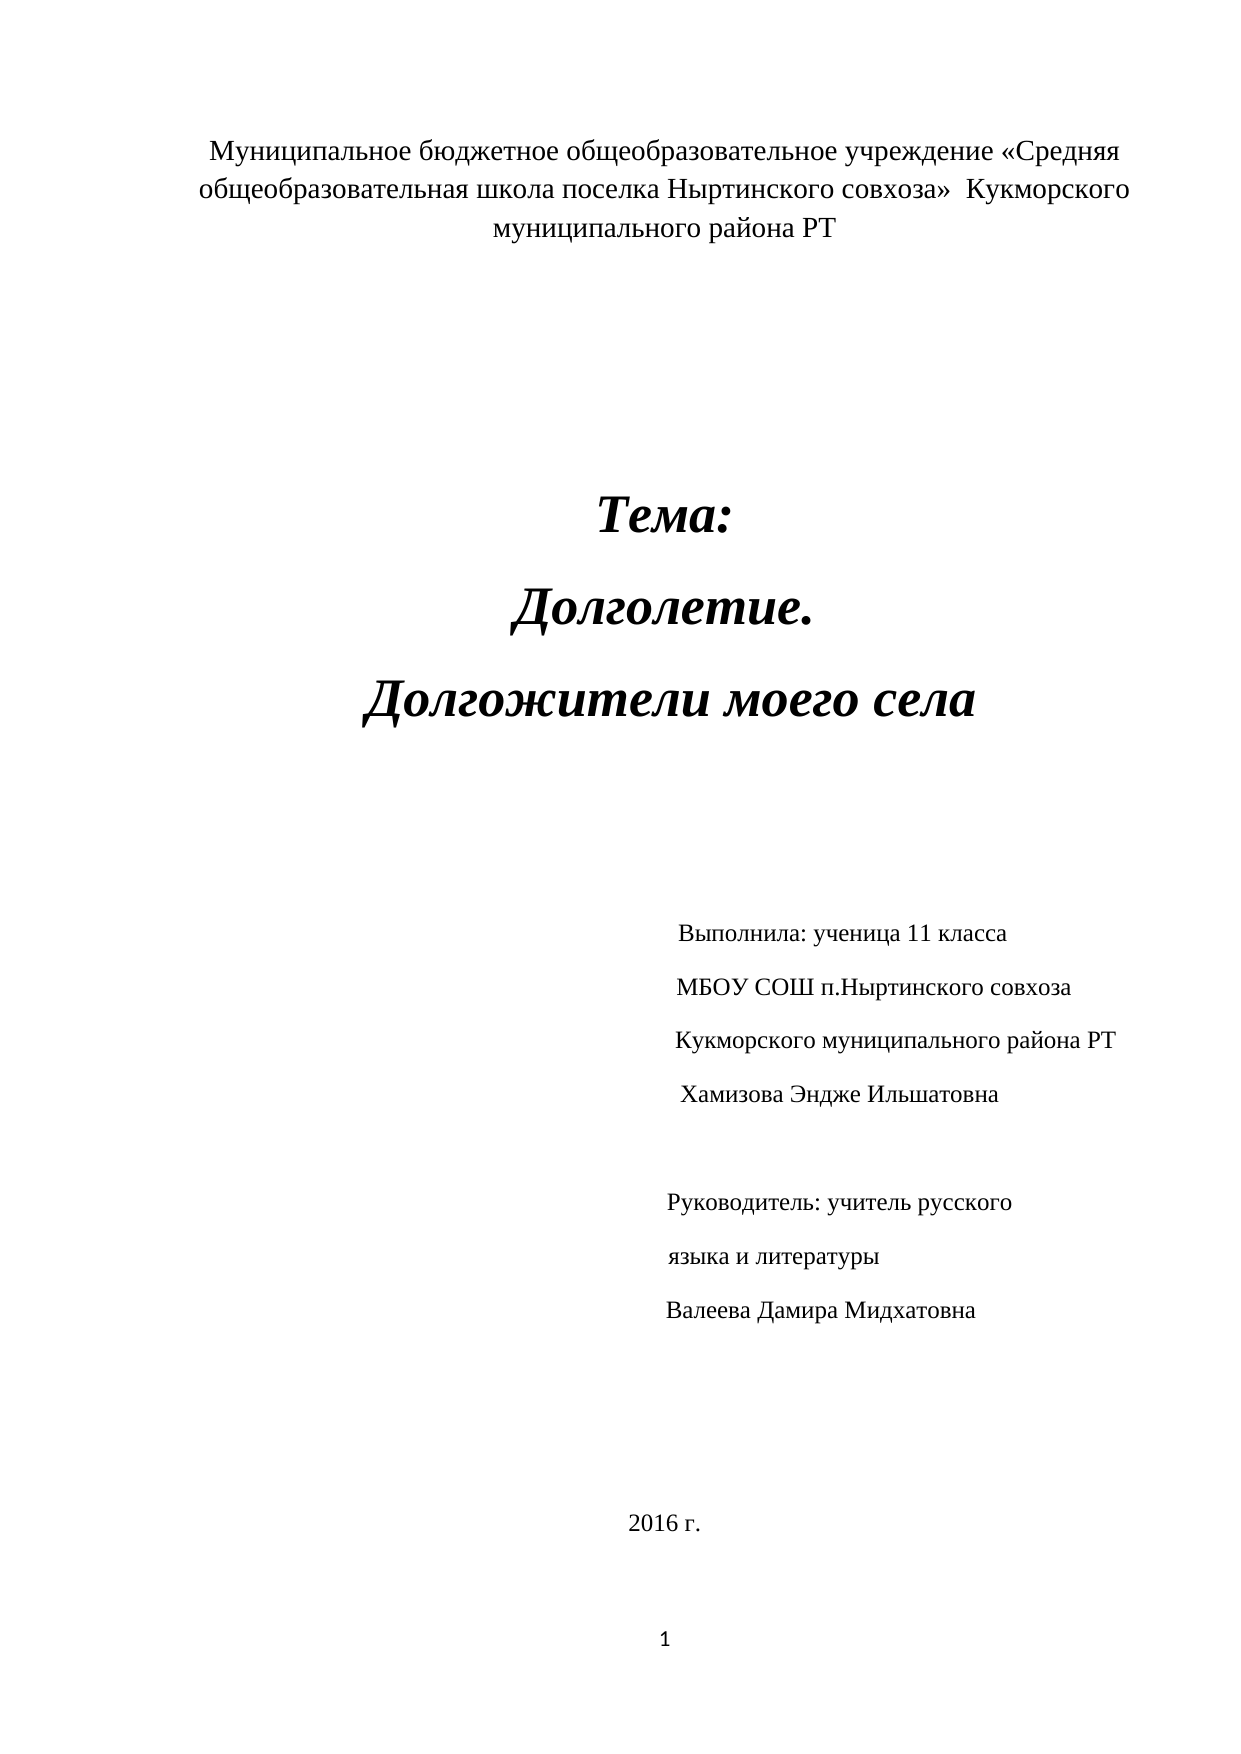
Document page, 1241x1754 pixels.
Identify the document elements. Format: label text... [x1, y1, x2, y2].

text Хамизова Эндже Ильшатовна [177, 1079, 1152, 1108]
text 2016 г. [177, 1508, 1152, 1537]
text Муниципальное бюджетное общеобразовательное учреждение «Средняя общеобразовательная школа поселка Ныртинского совхоза» Кукморского муниципального района РТ [177, 133, 1152, 243]
text Валеева Дамира Мидхатовна [177, 1295, 1152, 1323]
text Кукморского муниципального района РТ [177, 1025, 1152, 1054]
text Руководитель: учитель русского [177, 1187, 1152, 1216]
text Долгожители моего села [177, 666, 1152, 728]
text Выполнила: ученица 11 класса [177, 918, 1152, 946]
text языка и литературы [177, 1241, 1152, 1269]
text МБОУ СОШ п.Ныртинского совхоза [177, 972, 1152, 1000]
text Тема: [177, 481, 1152, 544]
text Долголетие. [177, 574, 1152, 636]
